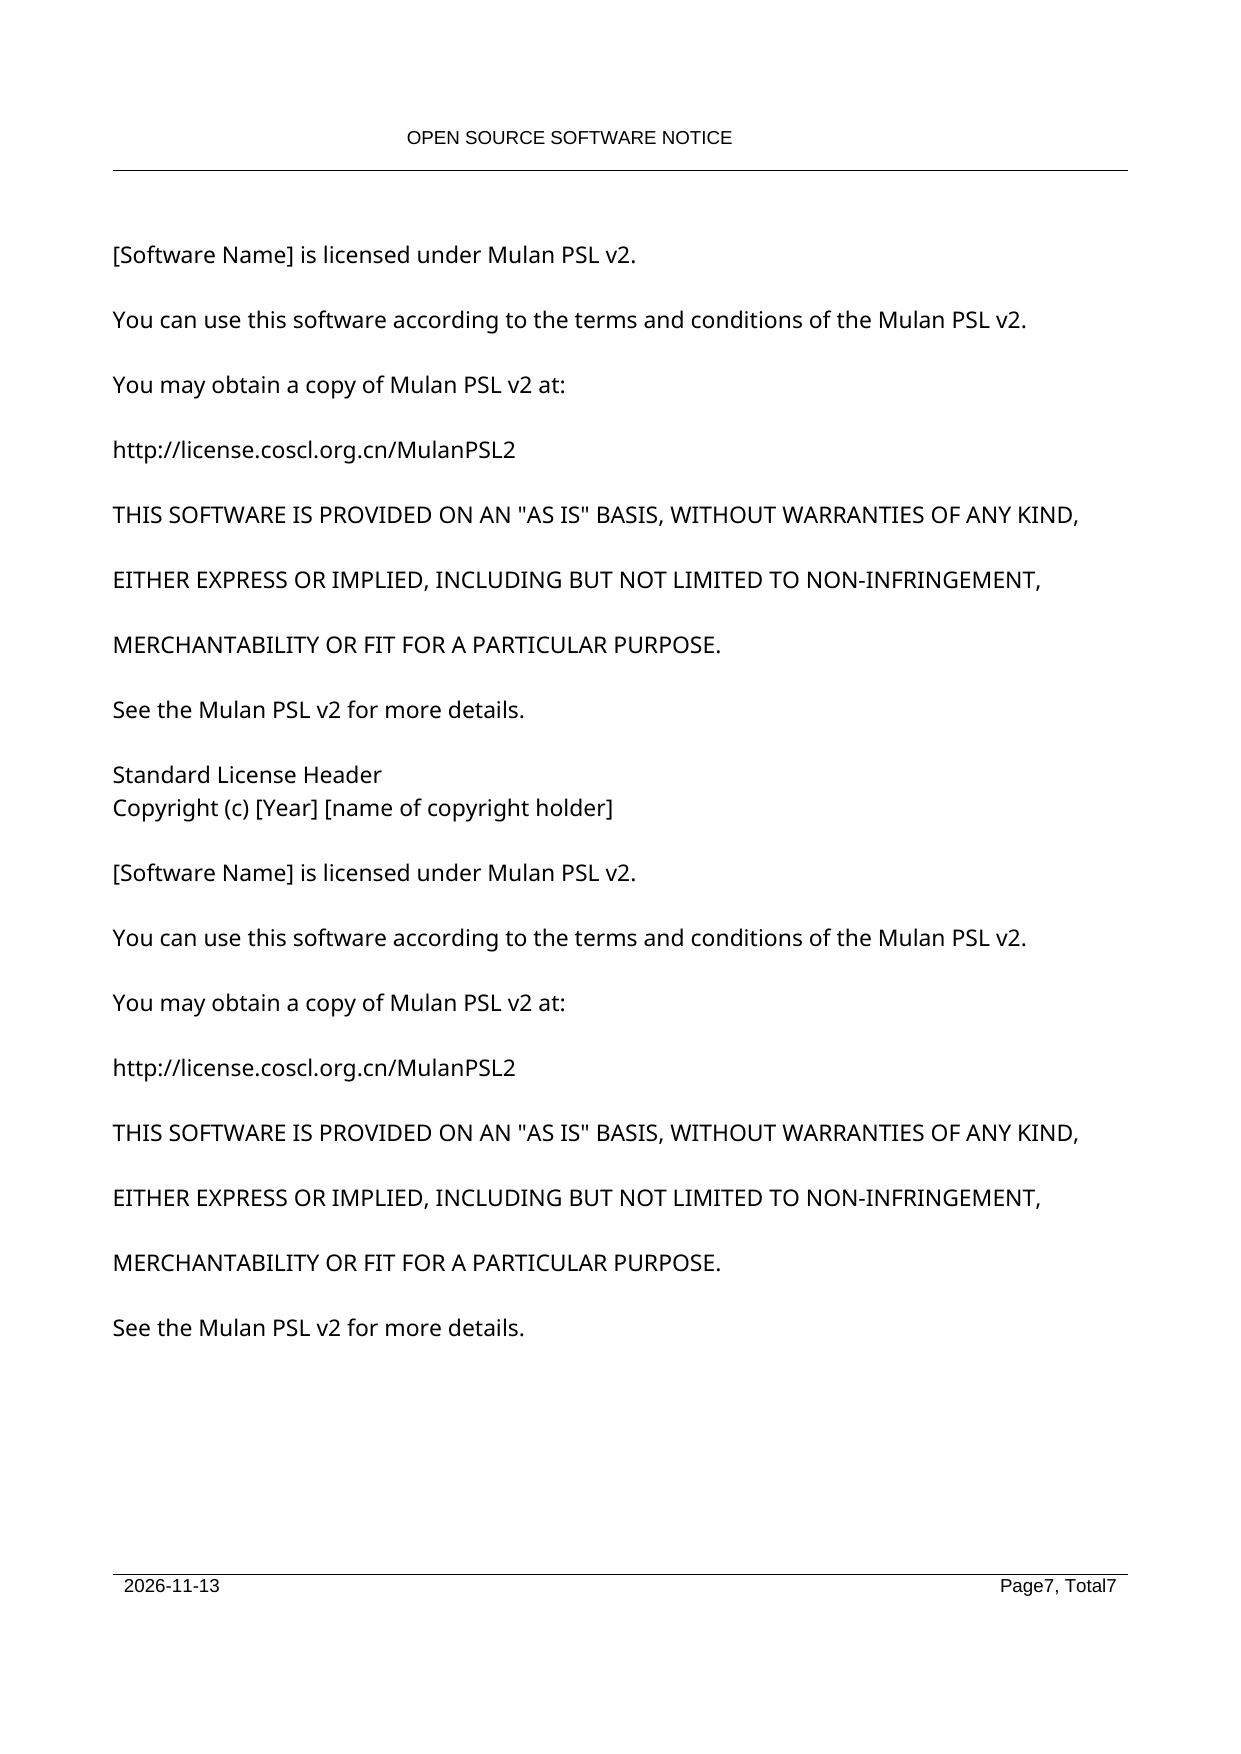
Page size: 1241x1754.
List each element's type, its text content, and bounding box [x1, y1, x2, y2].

text EITHER EXPRESS OR IMPLIED, INCLUDING BUT NOT LIMITED TO NON-INFRINGEMENT, [112, 1181, 1128, 1214]
text http://license.coscl.org.cn/MulanPSL2 [112, 1051, 1128, 1084]
text [Software Name] is licensed under Mulan PSL v2. [112, 856, 1128, 889]
text See the Mulan PSL v2 for more details. [112, 1311, 1128, 1344]
text You can use this software according to the terms and conditions of the Mulan PSL v2. [112, 921, 1128, 954]
text You may obtain a copy of Mulan PSL v2 at: [112, 986, 1128, 1019]
text MERCHANTABILITY OR FIT FOR A PARTICULAR PURPOSE. [112, 1246, 1128, 1279]
text Standard License Header [112, 759, 1128, 791]
text http://license.coscl.org.cn/MulanPSL2 [112, 434, 1128, 466]
text You can use this software according to the terms and conditions of the Mulan PSL v2. [112, 304, 1128, 336]
text EITHER EXPRESS OR IMPLIED, INCLUDING BUT NOT LIMITED TO NON-INFRINGEMENT, [112, 564, 1128, 596]
text [Software Name] is licensed under Mulan PSL v2. [112, 239, 1128, 271]
text THIS SOFTWARE IS PROVIDED ON AN "AS IS" BASIS, WITHOUT WARRANTIES OF ANY KIND, [112, 1116, 1128, 1149]
text You may obtain a copy of Mulan PSL v2 at: [112, 369, 1128, 401]
text MERCHANTABILITY OR FIT FOR A PARTICULAR PURPOSE. [112, 629, 1128, 661]
text Copyright (c) [Year] [name of copyright holder] [112, 791, 1128, 824]
text See the Mulan PSL v2 for more details. [112, 694, 1128, 726]
text THIS SOFTWARE IS PROVIDED ON AN "AS IS" BASIS, WITHOUT WARRANTIES OF ANY KIND, [112, 499, 1128, 531]
